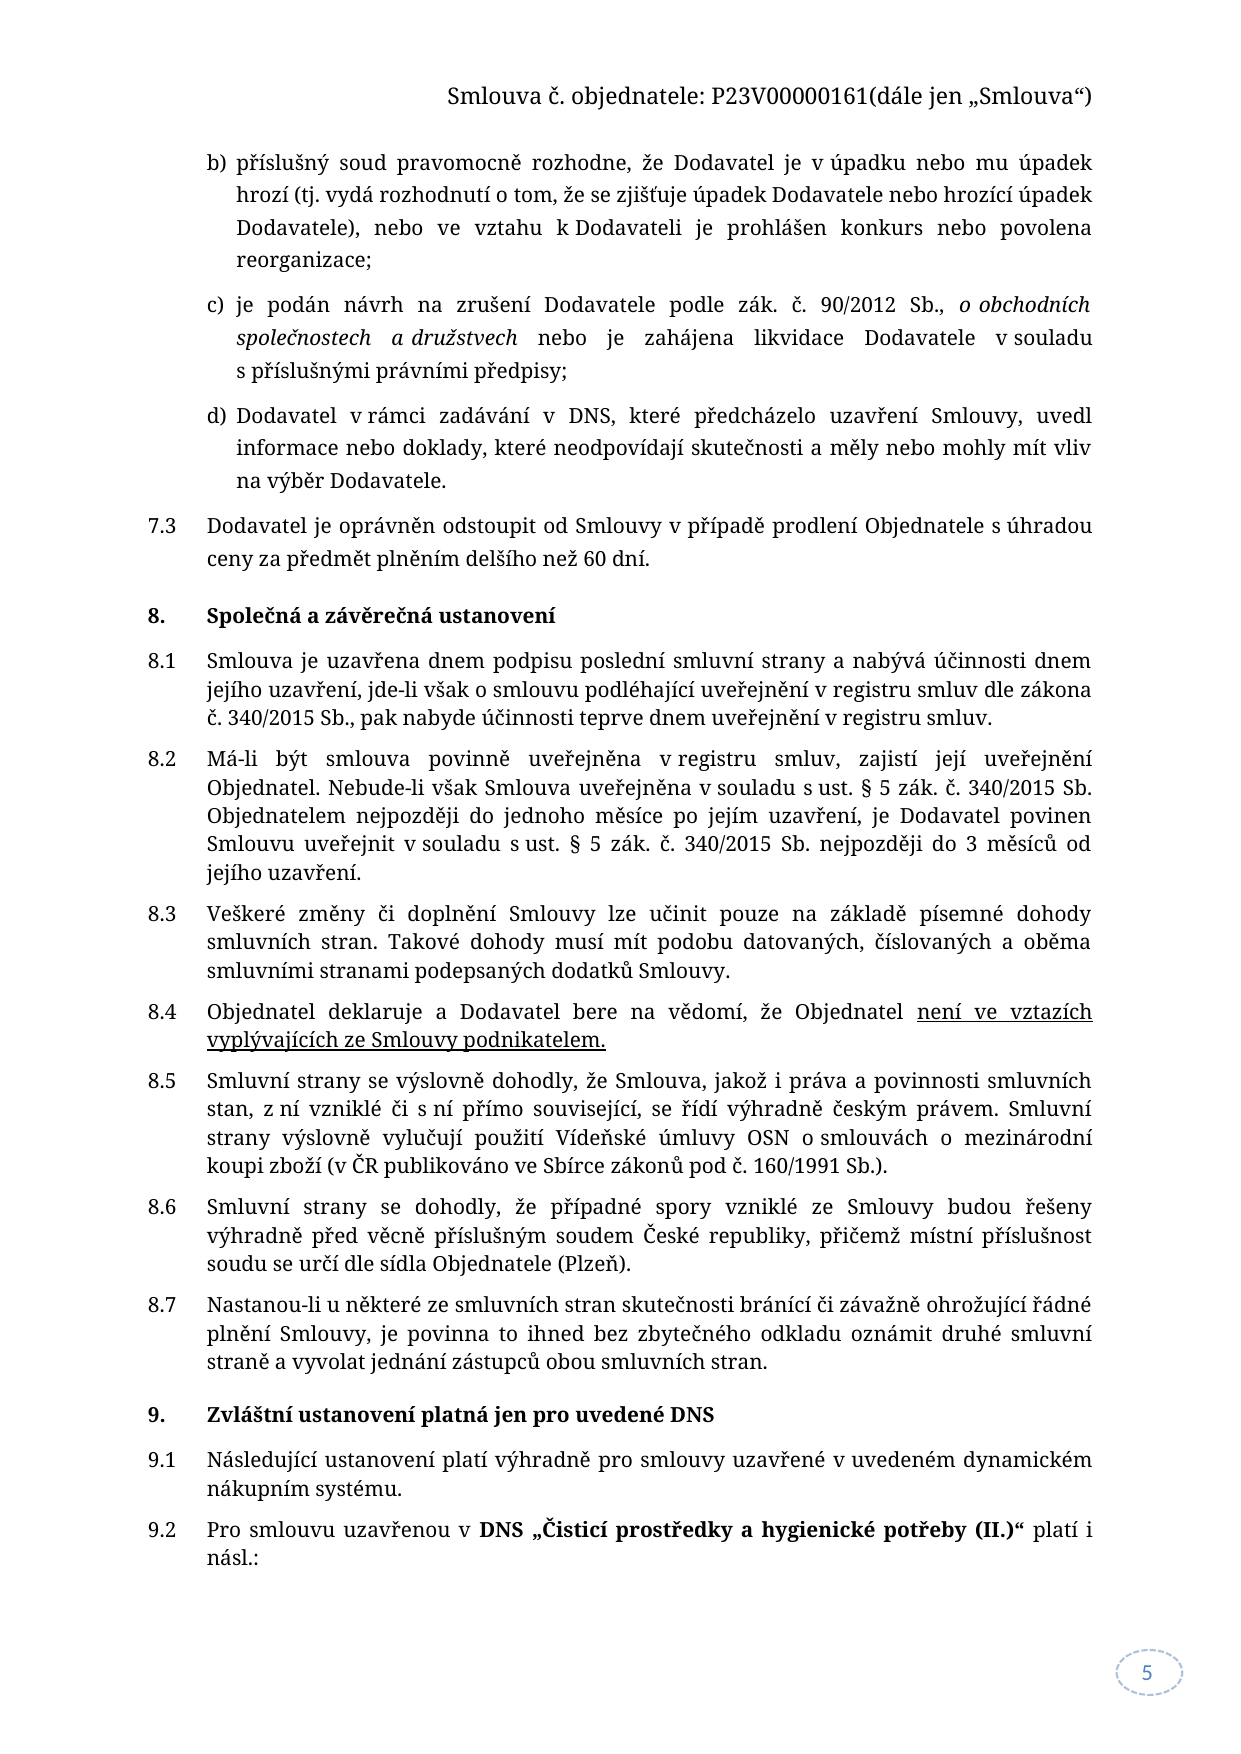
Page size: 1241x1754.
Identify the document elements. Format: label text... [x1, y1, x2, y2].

list Nastanou-li u některé ze smluvních stran skutečnosti bránící či závažně ohrožující řádné plnění Smlouvy, je povinna to ihned bez zbytečného odkladu oznámit druhé smluvní straně a vyvolat jednání zástupců obou smluvních stran. [148, 1290, 1093, 1376]
list Následující ustanovení platí výhradně pro smlouvy uzavřené v uvedeném dynamickém nákupním systému. [148, 1446, 1093, 1502]
list Zvláštní ustanovení platná jen pro uvedené DNS [148, 1401, 1093, 1429]
list Veškeré změny či doplnění Smlouvy lze učinit pouze na základě písemné dohody smluvních stran. Takové dohody musí mít podobu datovaných, číslovaných a oběma smluvními stranami podepsaných dodatků Smlouvy. [148, 899, 1093, 984]
list Smluvní strany se dohodly, že případné spory vzniklé ze Smlouvy budou řešeny výhradně před věcně příslušným soudem České republiky, přičemž místní příslušnost soudu se určí dle sídla Objednatele (Plzeň). [148, 1192, 1093, 1278]
list Dodavatel v rámci zadávání v DNS, které předcházelo uzavření Smlouvy, uvedl informace nebo doklady, které neodpovídají skutečnosti a měly nebo mohly mít vliv na výběr Dodavatele. [207, 401, 1093, 494]
list je podán návrh na zrušení Dodavatele podle zák. č. 90/2012 Sb., o obchodních společnostech a družstvech nebo je zahájena likvidace Dodavatele v souladu s příslušnými právními předpisy; [207, 291, 1093, 384]
list Dodavatel je oprávněn odstoupit od Smlouvy v případě prodlení Objednatele s úhradou ceny za předmět plněním delšího než 60 dní. [148, 511, 1093, 572]
list příslušný soud pravomocně rozhodne, že Dodavatel je v úpadku nebo mu úpadek hrozí (tj. vydá rozhodnutí o tom, že se zjišťuje úpadek Dodavatele nebo hrozící úpadek Dodavatele), nebo ve vztahu k Dodavateli je prohlášen konkurs nebo povolena reorganizace; [207, 148, 1093, 274]
list Má-li být smlouva povinně uveřejněna v registru smluv, zajistí její uveřejnění Objednatel. Nebude-li však Smlouva uveřejněna v souladu s ust. § 5 zák. č. 340/2015 Sb. Objednatelem nejpozději do jednoho měsíce po jejím uzavření, je Dodavatel povinen Smlouvu uveřejnit v souladu s ust. § 5 zák. č. 340/2015 Sb. nejpozději do 3 měsíců od jejího uzavření. [148, 744, 1093, 886]
list Společná a závěrečná ustanovení [148, 601, 1093, 630]
list Smluvní strany se výslovně dohodly, že Smlouva, jakož i práva a povinnosti smluvních stan, z ní vzniklé či s ní přímo související, se řídí výhradně českým právem. Smluvní strany výslovně vylučují použití Vídeňské úmluvy OSN o smlouvách o mezinárodní koupi zboží (v ČR publikováno ve Sbírce zákonů pod č. 160/1991 Sb.). [148, 1066, 1093, 1180]
list Smlouva je uzavřena dnem podpisu poslední smluvní strany a nabývá účinnosti dnem jejího uzavření, jde-li však o smlouvu podléhající uveřejnění v registru smluv dle zákona č. 340/2015 Sb., pak nabyde účinnosti teprve dnem uveřejnění v registru smluv. [148, 646, 1093, 732]
list Objednatel deklaruje a Dodavatel bere na vědomí, že Objednatel není ve vztazích vyplývajících ze Smlouvy podnikatelem. [148, 997, 1093, 1054]
list Pro smlouvu uzavřenou v DNS „Čisticí prostředky a hygienické potřeby (II.)“ platí i násl.: [148, 1515, 1093, 1572]
